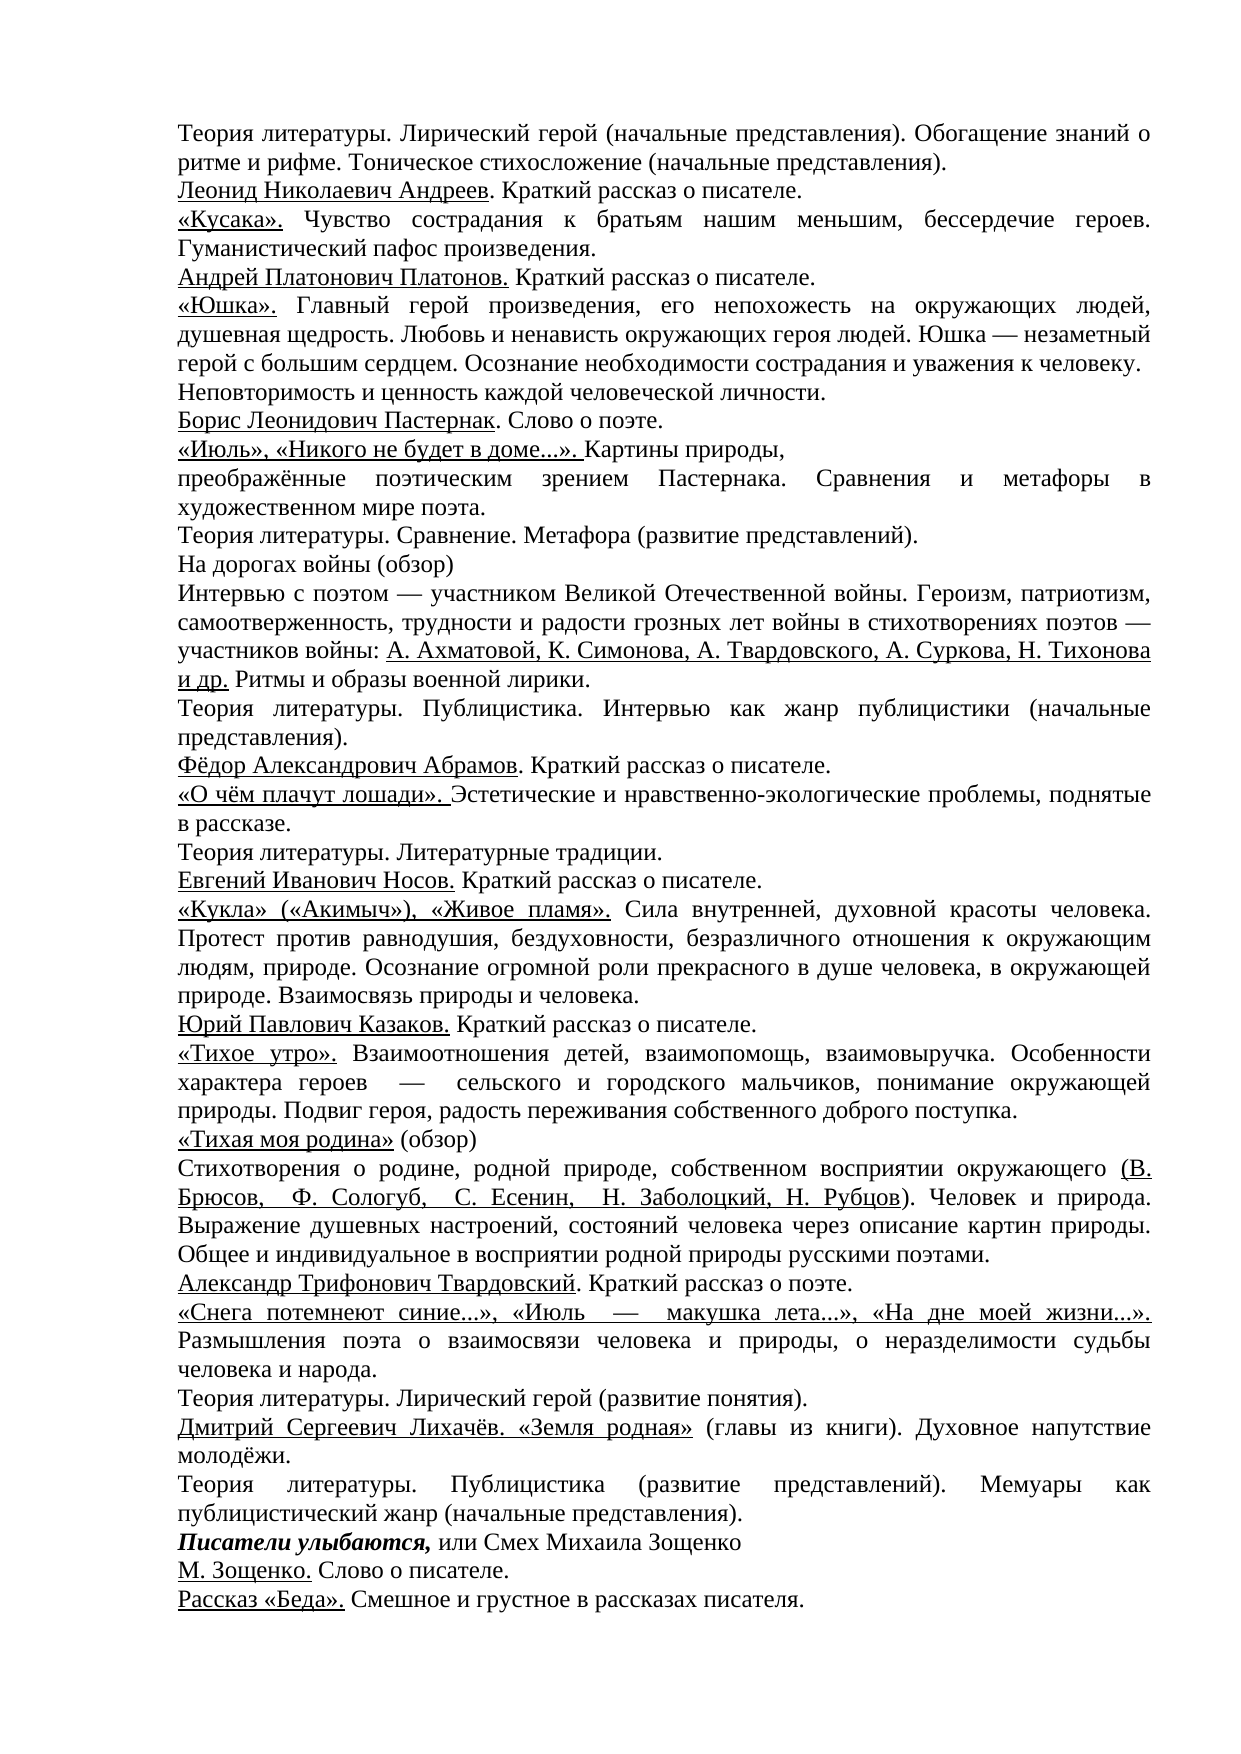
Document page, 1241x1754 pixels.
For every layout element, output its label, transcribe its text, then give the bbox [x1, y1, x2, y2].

text Теория литературы. Лирический герой (развитие понятия). [177, 1383, 1152, 1412]
text Андрей Платонович Платонов. Краткий рассказ о писателе. [177, 262, 1152, 291]
text «Юшка». Главный герой произведения, его непохожесть на окружающих людей, душевная щедрость. Любовь и ненависть окружающих героя людей. Юшка — незаметный герой с большим сердцем. Осознание необходимости сострадания и уважения к человеку. [177, 291, 1152, 377]
text «Снега потемнеют синие...», «Июль — макушка лета...», «На дне моей жизни...». Размышления поэта о взаимосвязи человека и природы, о неразделимости судьбы человека и народа. [177, 1297, 1152, 1322]
text «Тихое утро». Взаимоотношения детей, взаимопомощь, взаимовыручка. Особенности характера героев — сельского и городского мальчиков, понимание окружающей природы. Подвиг героя, радость переживания собственного доброго поступка. [177, 1038, 1152, 1124]
text Дмитрий Сергеевич Лихачёв. «Земля родная» (главы из книги). Духовное напутствие молодёжи. [177, 1412, 1152, 1469]
text Фёдор Александрович Абрамов. Краткий рассказ о писателе. [177, 751, 1152, 779]
text «О чём плачут лошади». Эстетические и нравственно-экологические проблемы, поднятые в рассказе. [177, 779, 1152, 837]
text «Июль», «Никого не будет в доме...». Картины природы, [177, 434, 1152, 463]
text Александр Трифонович Твардовский. Краткий рассказ о поэте. [177, 1268, 1152, 1297]
text «Снега потемнеют синие...», «Июль — макушка лета...», «На дне моей жизни...». Размышления поэта о взаимосвязи человека и природы, о неразделимости судьбы человека и народа. [177, 1323, 1152, 1383]
text Леонид Николаевич Андреев. Краткий рассказ о писателе. [177, 176, 1152, 204]
text Борис Леонидович Пастернак. Слово о поэте. [177, 406, 1152, 434]
text Интервью с поэтом — участником Великой Отечественной войны. Героизм, патриотизм, самоотверженность, трудности и радости грозных лет войны в стихотворениях поэтов — участников войны: А. Ахматовой, К. Симонова, А. Твардовского, А. Суркова, Н. Тихонова [177, 578, 1152, 664]
text Теория литературы. Публицистика (развитие представлений). Мемуары как публицистический жанр (начальные представления). [177, 1469, 1152, 1527]
text Юрий Павлович Казаков. Краткий рассказ о писателе. [177, 1009, 1152, 1038]
text «Тихая моя родина» (обзор) [177, 1124, 1152, 1153]
text Теория литературы. Сравнение. Метафора (развитие представлений). [177, 521, 1152, 549]
text Писатели улыбаются, или Смех Михаила Зощенко [177, 1527, 1152, 1556]
text Стихотворения о родине, родной природе, собственном восприятии окружающего (В. Брюсов, Ф. Сологуб, С. Есенин, Н. Заболоцкий, Н. Рубцов). Человек и природа. Выражение душевных настроений, состояний человека через описание картин природы. Общее и индивидуальное в восприятии родной природы русскими поэтами. [177, 1153, 1152, 1268]
text и др. Ритмы и образы военной лирики. [177, 664, 1152, 693]
text М. Зощенко. Слово о писателе. [177, 1556, 1152, 1584]
text Евгений Иванович Носов. Краткий рассказ о писателе. [177, 866, 1152, 894]
text «Кукла» («Акимыч»), «Живое пламя». Сила внутренней, духовной красоты человека. Протест против равнодушия, бездуховности, безразличного отношения к окружающим людям, природе. Осознание огромной роли прекрасного в душе человека, в окружающей природе. Взаимосвязь природы и человека. [177, 894, 1152, 1009]
text Теория литературы. Лирический герой (начальные представления). Обогащение знаний о ритме и рифме. Тоническое стихосложение (начальные представления). [177, 118, 1152, 176]
text Теория литературы. Публицистика. Интервью как жанр публицистики (начальные представления). [177, 693, 1152, 751]
text На дорогах войны (обзор) [177, 549, 1152, 578]
text Неповторимость и ценность каждой человеческой личности. [177, 377, 1152, 406]
text «Кусака». Чувство сострадания к братьям нашим меньшим, бессердечие героев. Гуманистический пафос произведения. [177, 204, 1152, 262]
text Рассказ «Беда». Смешное и грустное в рассказах писателя. [177, 1584, 1152, 1613]
text преображённые поэтическим зрением Пастернака. Сравнения и метафоры в художественном мире поэта. [177, 463, 1152, 521]
text Теория литературы. Литературные традиции. [177, 837, 1152, 866]
